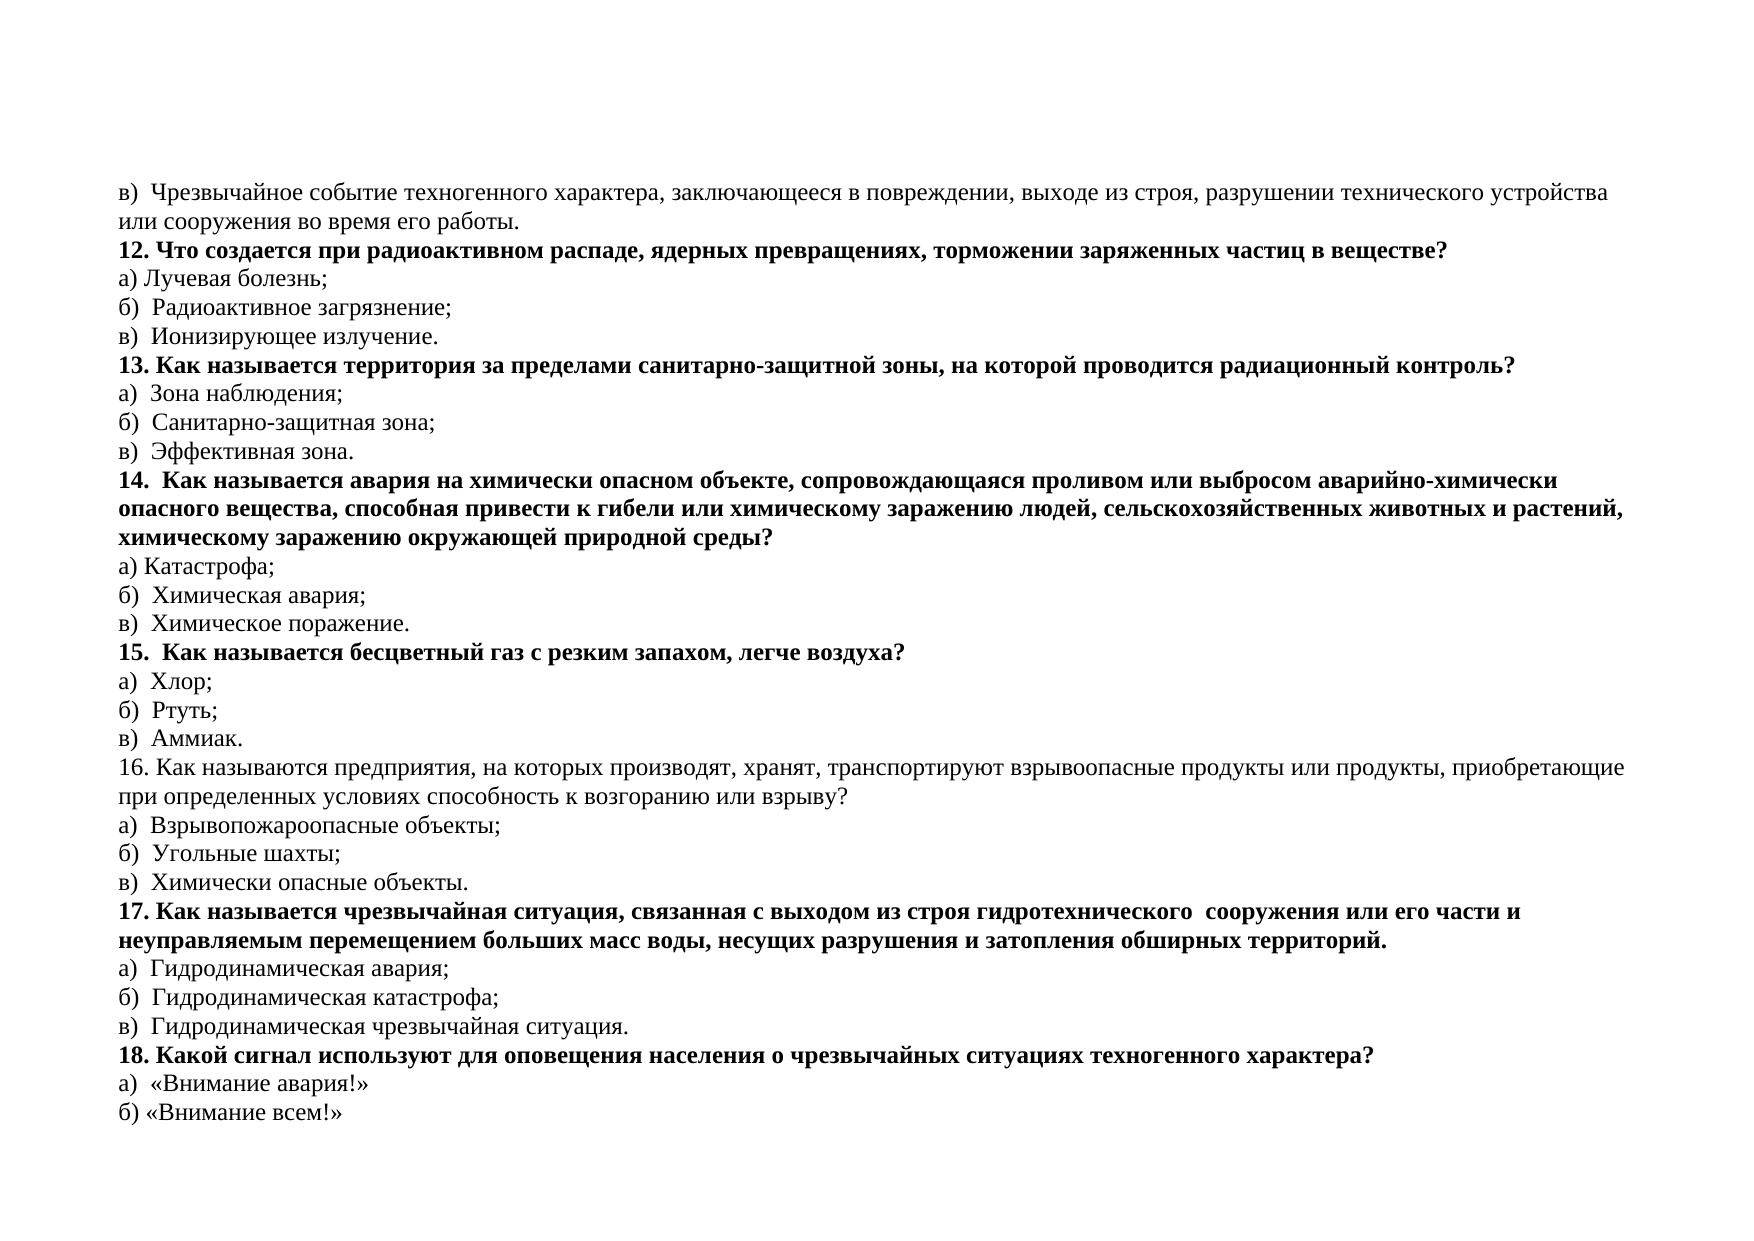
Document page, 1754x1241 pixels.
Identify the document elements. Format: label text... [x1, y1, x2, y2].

text 17. Как называется чрезвычайная ситуация, связанная с выходом из строя гидротехнического сооружения или его части и неуправляемым перемещением больших масс воды, несущих разрушения и затопления обширных территорий. [118, 896, 1636, 953]
text 13. Как называется территория за пределами санитарно-защитной зоны, на которой проводится радиационный контроль? [118, 350, 1636, 378]
text б) Угольные шахты; [118, 838, 1636, 867]
text в) Эффективная зона. [118, 436, 1636, 465]
text б) «Внимание всем!» [118, 1097, 1636, 1126]
text а) Зона наблюдения; [118, 378, 1636, 407]
text а) Гидродинамическая авария; [118, 953, 1636, 982]
text а) Лучевая болезнь; [118, 263, 1636, 292]
text 16. Как называются предприятия, на которых производят, хранят, транспортируют взрывоопасные продукты или продукты, приобретающие при определенных условиях способность к возгоранию или взрыву? [118, 752, 1636, 810]
text а) Катастрофа; [118, 551, 1636, 580]
text 14. Как называется авария на химически опасном объекте, сопровождающаяся проливом или выбросом аварийно-химически опасного вещества, способная привести к гибели или химическому заражению людей, сельскохозяйственных животных и растений, химическому заражению окружающей природной среды? [118, 465, 1636, 551]
text б) Гидродинамическая катастрофа; [118, 982, 1636, 1011]
text б) Химическая авария; [118, 580, 1636, 608]
text в) Химическое поражение. [118, 608, 1636, 637]
text в) Гидродинамическая чрезвычайная ситуация. [118, 1011, 1636, 1040]
text б) Радиоактивное загрязнение; [118, 292, 1636, 321]
text в) Аммиак. [118, 723, 1636, 752]
text 15. Как называется бесцветный газ с резким запахом, легче воздуха? [118, 637, 1636, 666]
text б) Санитарно-защитная зона; [118, 407, 1636, 436]
text а) Хлор; [118, 666, 1636, 695]
text в) Чрезвычайное событие техногенного характера, заключающееся в повреждении, выходе из строя, разрушении технического устройства или сооружения во время его работы. [118, 177, 1636, 235]
text 12. Что создается при радиоактивном распаде, ядерных превращениях, торможении заряженных частиц в веществе? [118, 235, 1636, 263]
text в) Ионизирующее излучение. [118, 321, 1636, 350]
text в) Химически опасные объекты. [118, 867, 1636, 896]
text 18. Какой сигнал используют для оповещения населения о чрезвычайных ситуациях техногенного характера? [118, 1040, 1636, 1068]
text а) «Внимание авария!» [118, 1068, 1636, 1097]
text а) Взрывопожароопасные объекты; [118, 810, 1636, 838]
text б) Ртуть; [118, 695, 1636, 723]
